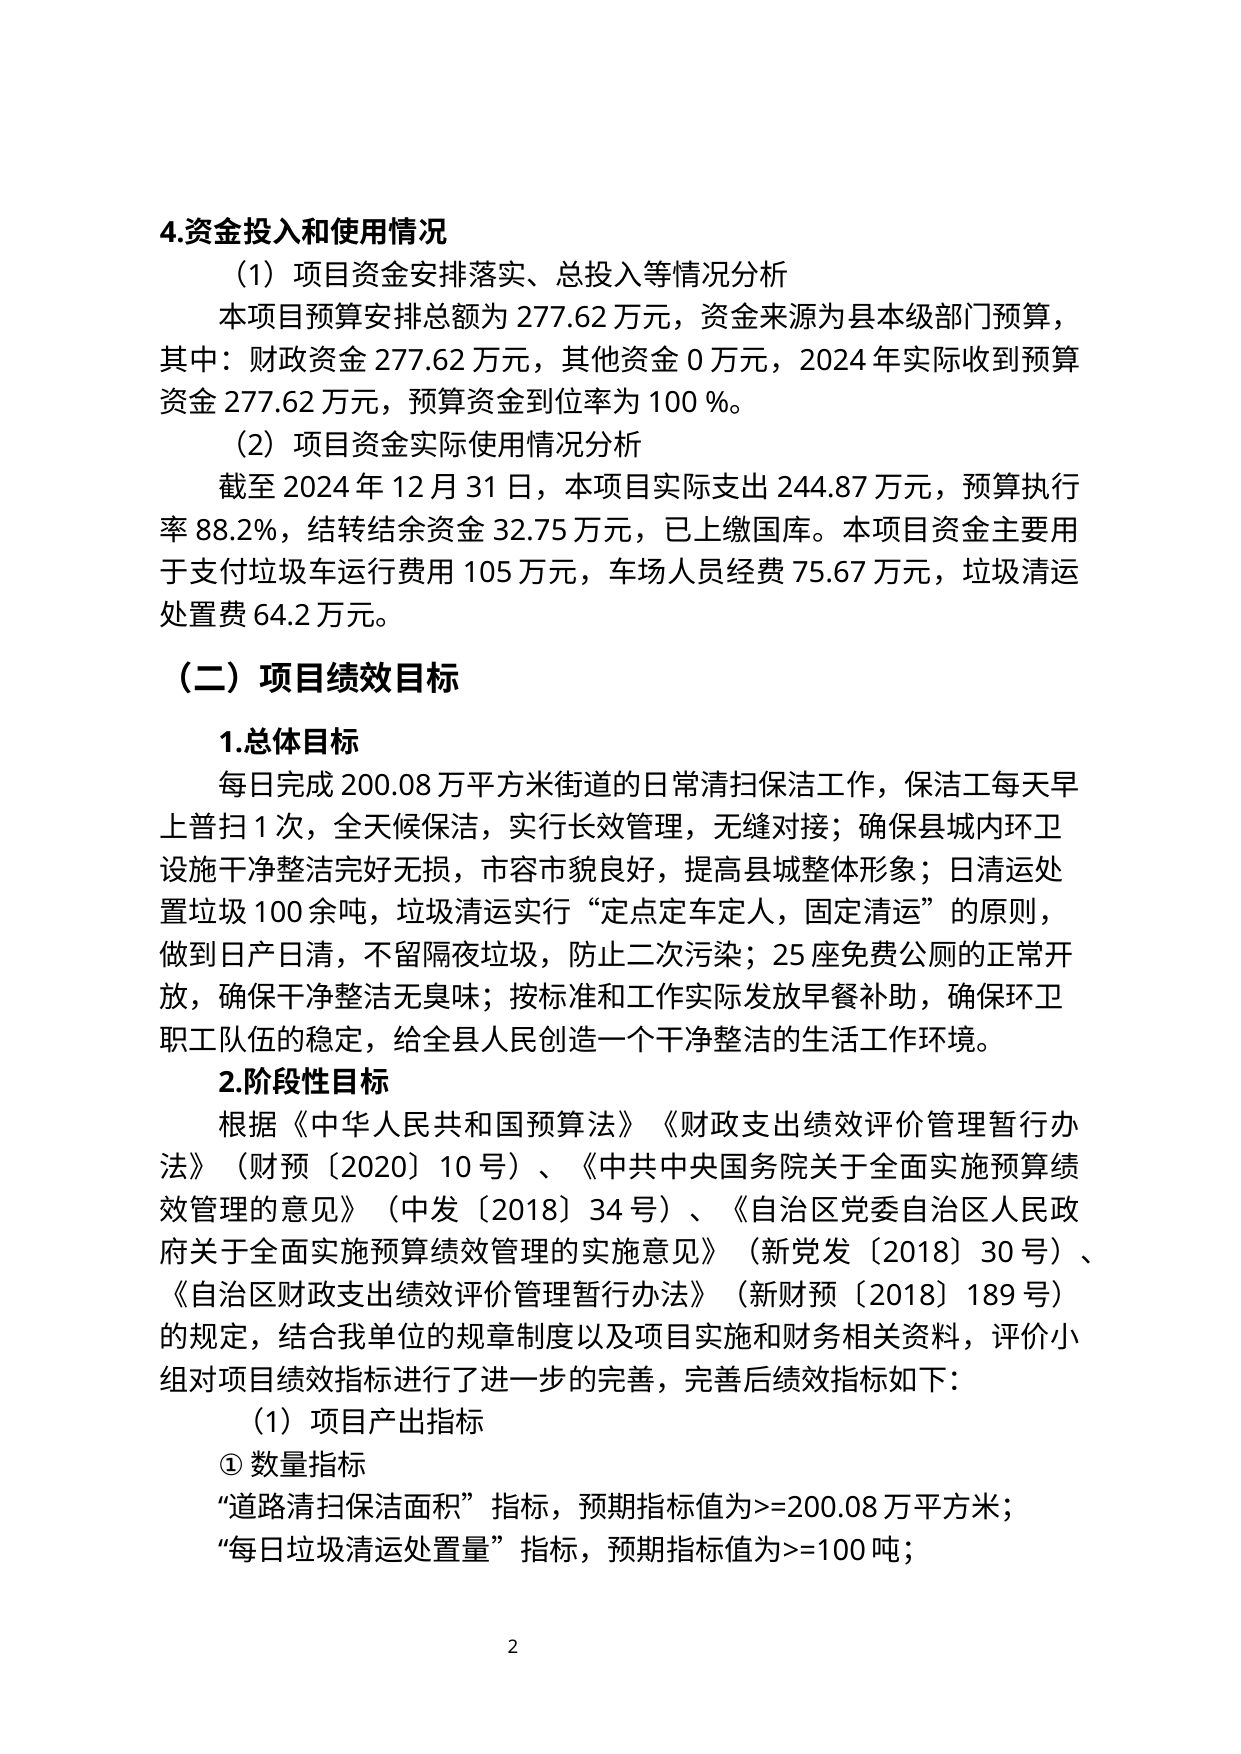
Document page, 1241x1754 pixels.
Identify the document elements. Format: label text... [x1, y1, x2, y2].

text 截至2024年12月31日，本项目实际支出244.87万元，预算执行率88.2%，结转结余资金32.75万元，已上缴国库。本项目资金主要用于支付垃圾车运行费用105万元，车场人员经费75.67万元，垃圾清运处置费64.2万元。 [159, 464, 1081, 634]
text （1）项目资金安排落实、总投入等情况分析 [159, 251, 1081, 294]
subtitle 1.总体目标 [159, 719, 1081, 761]
text “每日垃圾清运处置量”指标，预期指标值为>=100吨； [159, 1526, 1081, 1569]
subtitle 4.资金投入和使用情况 [159, 209, 1081, 251]
text （1）项目产出指标 [159, 1399, 1081, 1441]
subtitle 2.阶段性目标 [159, 1059, 1081, 1101]
text “道路清扫保洁面积”指标，预期指标值为>=200.08万平方米； [159, 1484, 1081, 1526]
text 根据《中华人民共和国预算法》《财政支出绩效评价管理暂行办法》（财预〔2020〕10号）、《中共中央国务院关于全面实施预算绩效管理的意见》（中发〔2018〕34号）、《自治区党委自治区人民政府关于全面实施预算绩效管理的实施意见》（新党发〔2018〕30号）、《自治区财政支出绩效评价管理暂行办法》（新财预〔2018〕189号）的规定，结合我单位的规章制度以及项目实施和财务相关资料，评价小组对项目绩效指标进行了进一步的完善，完善后绩效指标如下： [159, 1101, 1081, 1399]
subtitle （二）项目绩效目标 [159, 634, 1081, 719]
text （2）项目资金实际使用情况分析 [159, 421, 1081, 464]
text 本项目预算安排总额为277.62万元，资金来源为县本级部门预算，其中：财政资金277.62万元，其他资金0万元，2024年实际收到预算资金277.62万元，预算资金到位率为100 %。 [159, 294, 1081, 421]
text ①数量指标 [159, 1441, 1081, 1484]
subtitle 每日完成200.08万平方米街道的日常清扫保洁工作，保洁工每天早上普扫1次，全天候保洁，实行长效管理，无缝对接；确保县城内环卫设施干净整洁完好无损，市容市貌良好，提高县城整体形象；日清运处置垃圾100余吨，垃圾清运实行“定点定车定人，固定清运”的原则，做到日产日清，不留隔夜垃圾，防止二次污染；25座免费公厕的正常开放，确保干净整洁无臭味；按标准和工作实际发放早餐补助，确保环卫职工队伍的稳定，给全县人民创造一个干净整洁的生活工作环境。 [159, 761, 1081, 1059]
